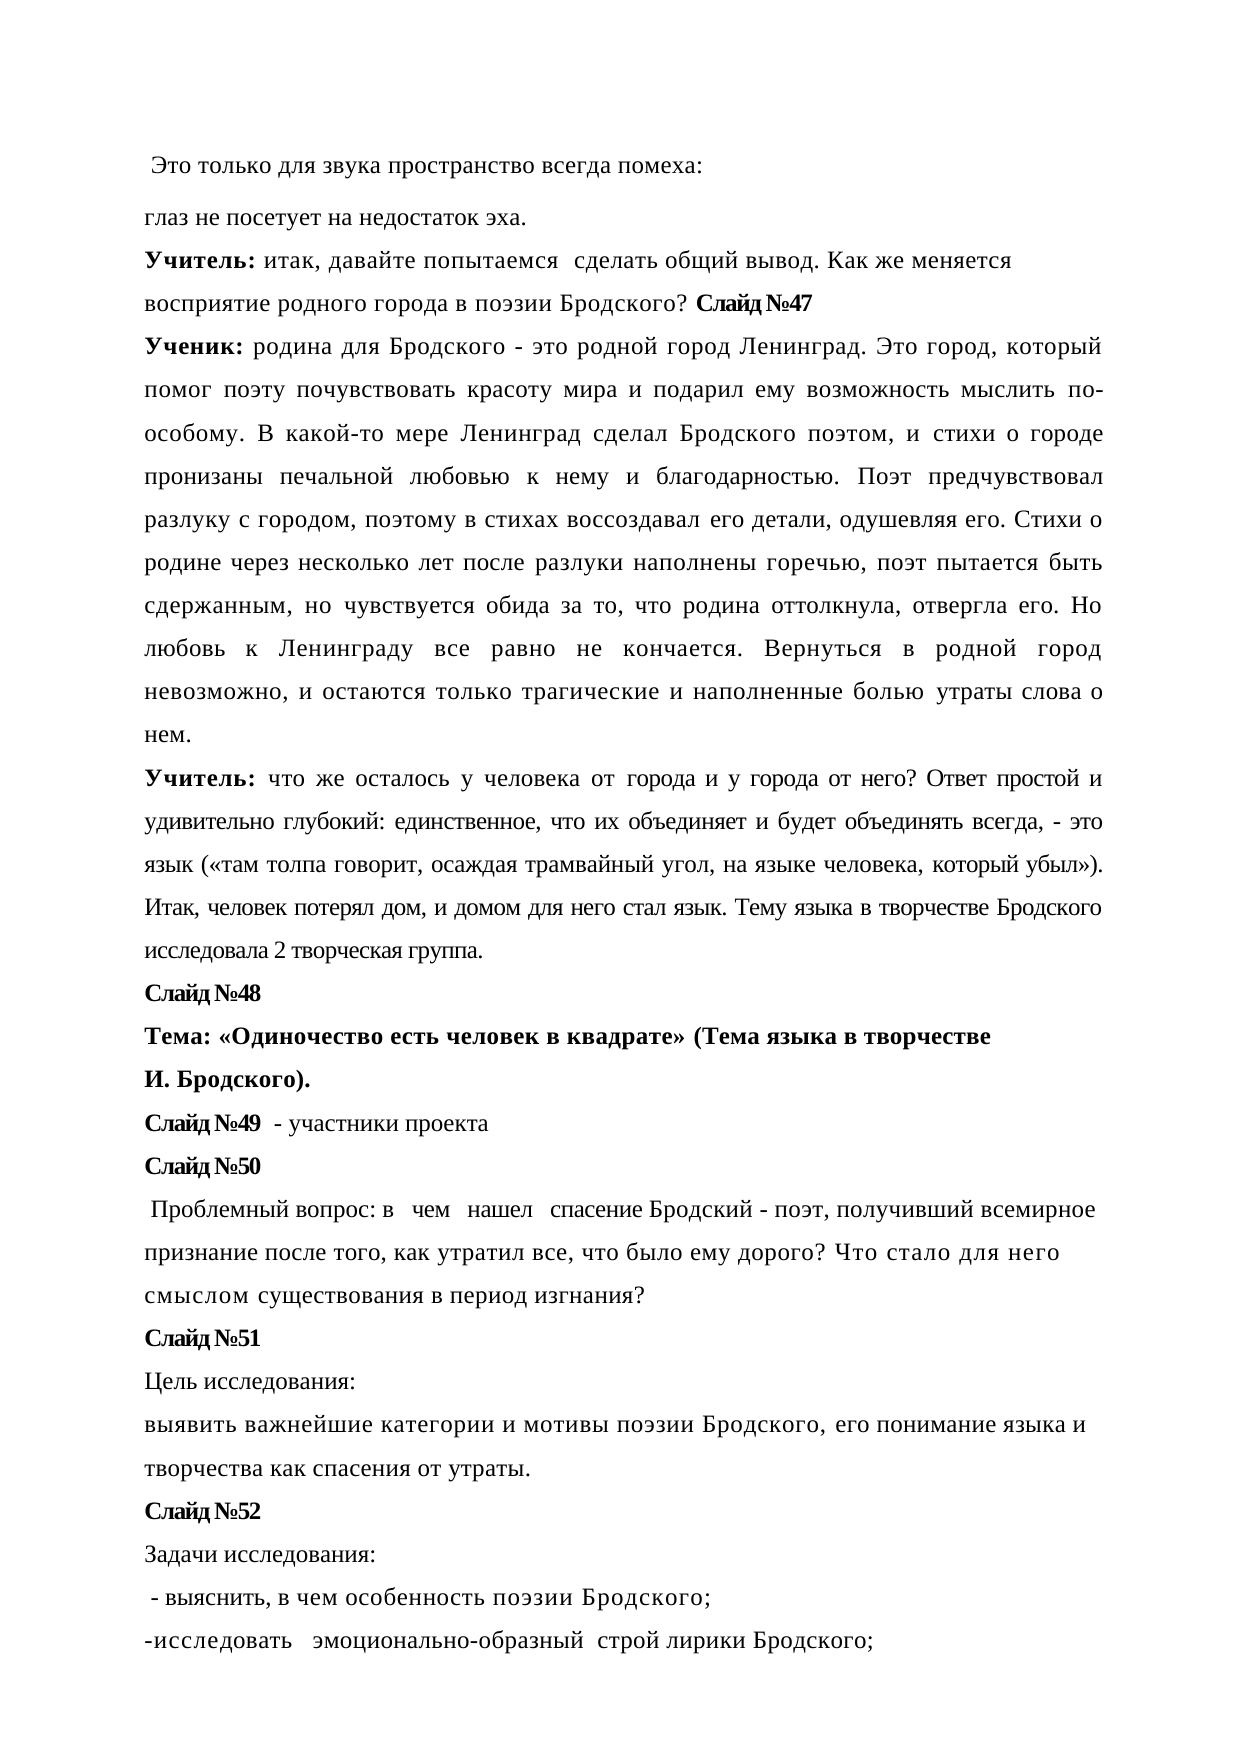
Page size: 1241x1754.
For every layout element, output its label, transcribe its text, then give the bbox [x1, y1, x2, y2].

text Учитель: что же осталось у человека от города и у города от него? Ответ простой и удивительно глубокий: единственное, что их объединяет и будет объединять всегда, - это язык («там толпа говорит, осаждая трамвайный угол, на языке человека, который убыл»). Итак, человек потерял дом, и домом для него стал язык. Тему языка в творчестве Бродского исследовала 2 творческая группа. [144, 763, 1103, 964]
text Тема: «Одиночество есть человек в квадрате» (Тема языка в творчестве [144, 1021, 1118, 1050]
text Цель исследования: [144, 1366, 1118, 1395]
text -исследовать эмоционально-образный строй лирики Бродского; [144, 1625, 1118, 1654]
text Проблемный вопрос: в чем нашел спасение Бродский - поэт, получивший всемирное признание после того, как утратил все, что было ему дорого? Что стало для него смыслом существования в период изгнания? [144, 1194, 1118, 1309]
text - выяснить, в чем особенность поэзии Бродского; [144, 1582, 1118, 1611]
text Это только для звука пространство всегда помеха: [144, 150, 1103, 179]
text Задачи исследования: [144, 1539, 1118, 1568]
text Слайд №50 [144, 1151, 1090, 1179]
text Ученик: родина для Бродского - это родной город Ленинград. Это город, который помог поэту почувствовать красоту мира и подарил ему возможность мыслить по-особому. В какой-то мере Ленинград сделал Бродского поэтом, и стихи о городе пронизаны печальной любовью к нему и благодарностью. Поэт предчувствовал разлуку с городом, поэтому в стихах воссоздавал его детали, одушевляя его. Стихи о родине через несколько лет после разлуки наполнены горечью, поэт пытается быть сдержанным, но чувствуется обида за то, что родина оттолкнула, отвергла его. Но любовь к Ленинграду все равно не кончается. Вернуться в родной город невозможно, и остаются только трагические и наполненные болью утраты слова о нем. [144, 331, 1103, 748]
text Слайд №51 [144, 1323, 1090, 1352]
text выявить важнейшие категории и мотивы поэзии Бродского, его понимание языка и творчества как спасения от утраты. [144, 1409, 1118, 1481]
text И. Бродского). [144, 1064, 1118, 1093]
text Слайд №49 - участники проекта [144, 1108, 1090, 1136]
text Учитель: итак, давайте попытаемся сделать общий вывод. Как же меняется восприятие родного города в поэзии Бродского? Слайд №47 [144, 245, 1090, 317]
text Слайд №48 [144, 978, 1090, 1007]
text глаз не посетует на недостаток эха. [144, 202, 1103, 231]
text Слайд №52 [144, 1496, 1090, 1524]
